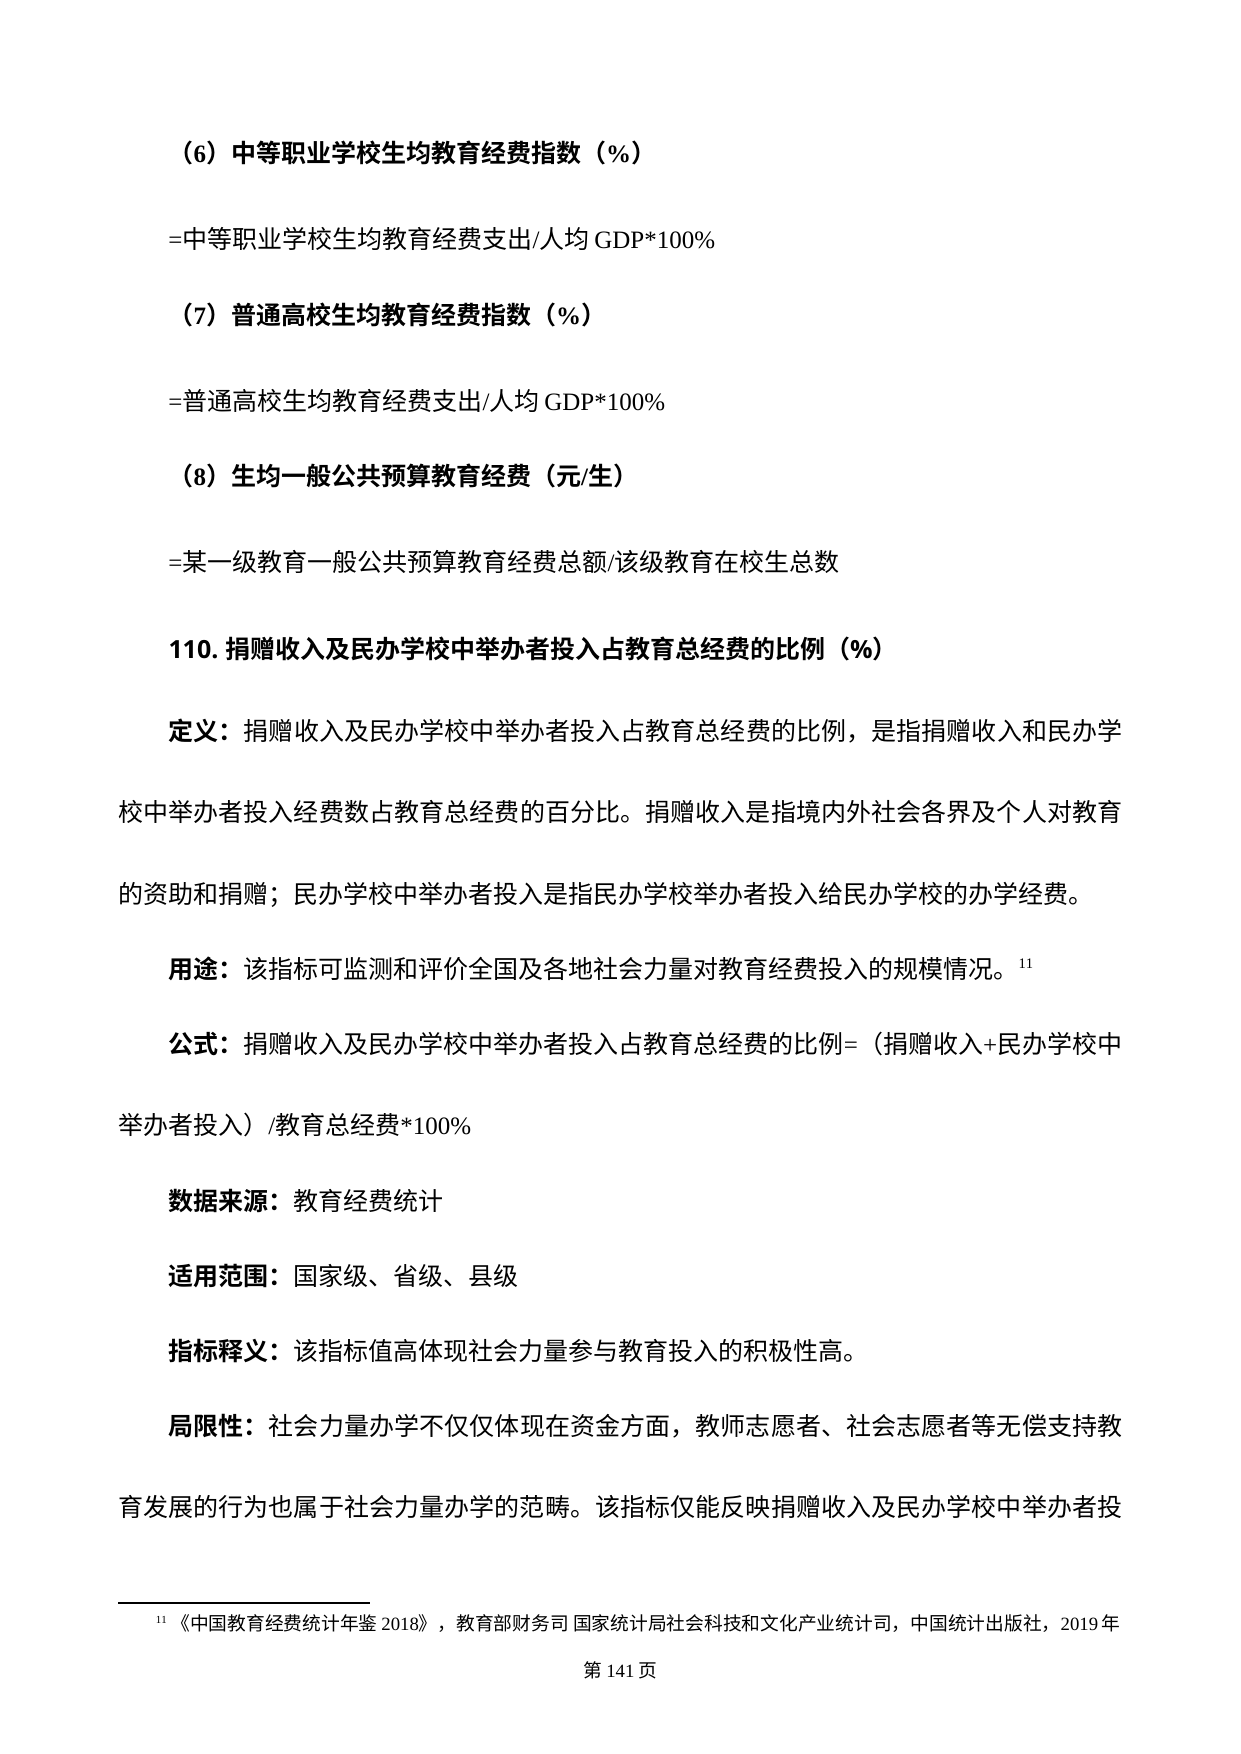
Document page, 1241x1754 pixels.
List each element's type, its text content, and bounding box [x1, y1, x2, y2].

text 指标释义：该指标值高体现社会力量参与教育投入的积极性高。 [118, 1315, 1122, 1383]
subtitle （7）普通高校生均教育经费指数（%） [118, 279, 1122, 347]
text =某一级教育一般公共预算教育经费总额/该级教育在校生总数 [118, 526, 1122, 594]
text 适用范围：国家级、省级、县级 [118, 1240, 1122, 1308]
subtitle （8）生均一般公共预算教育经费（元/生） [118, 440, 1122, 508]
text 定义：捐赠收入及民办学校中举办者投入占教育总经费的比例，是指捐赠收入和民办学校中举办者投入经费数占教育总经费的百分比。捐赠收入是指境内外社会各界及个人对教育的资助和捐赠；民办学校中举办者投入是指民办学校举办者投入给民办学校的办学经费。 [118, 695, 1122, 926]
text 数据来源：教育经费统计 [118, 1165, 1122, 1233]
subtitle （6）中等职业学校生均教育经费指数（%） [118, 118, 1122, 186]
text =中等职业学校生均教育经费支出/人均GDP*100% [118, 204, 1122, 272]
text 用途：该指标可监测和评价全国及各地社会力量对教育经费投入的规模情况。 [118, 933, 1122, 1001]
text 公式：捐赠收入及民办学校中举办者投入占教育总经费的比例=（捐赠收入+民办学校中举办者投入）/教育总经费*100% [118, 1008, 1122, 1158]
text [118, 1390, 1122, 1540]
subtitle 110. 捐赠收入及民办学校中举办者投入占教育总经费的比例（%） [118, 614, 1122, 682]
text =普通高校生均教育经费支出/人均GDP*100% [118, 365, 1122, 433]
